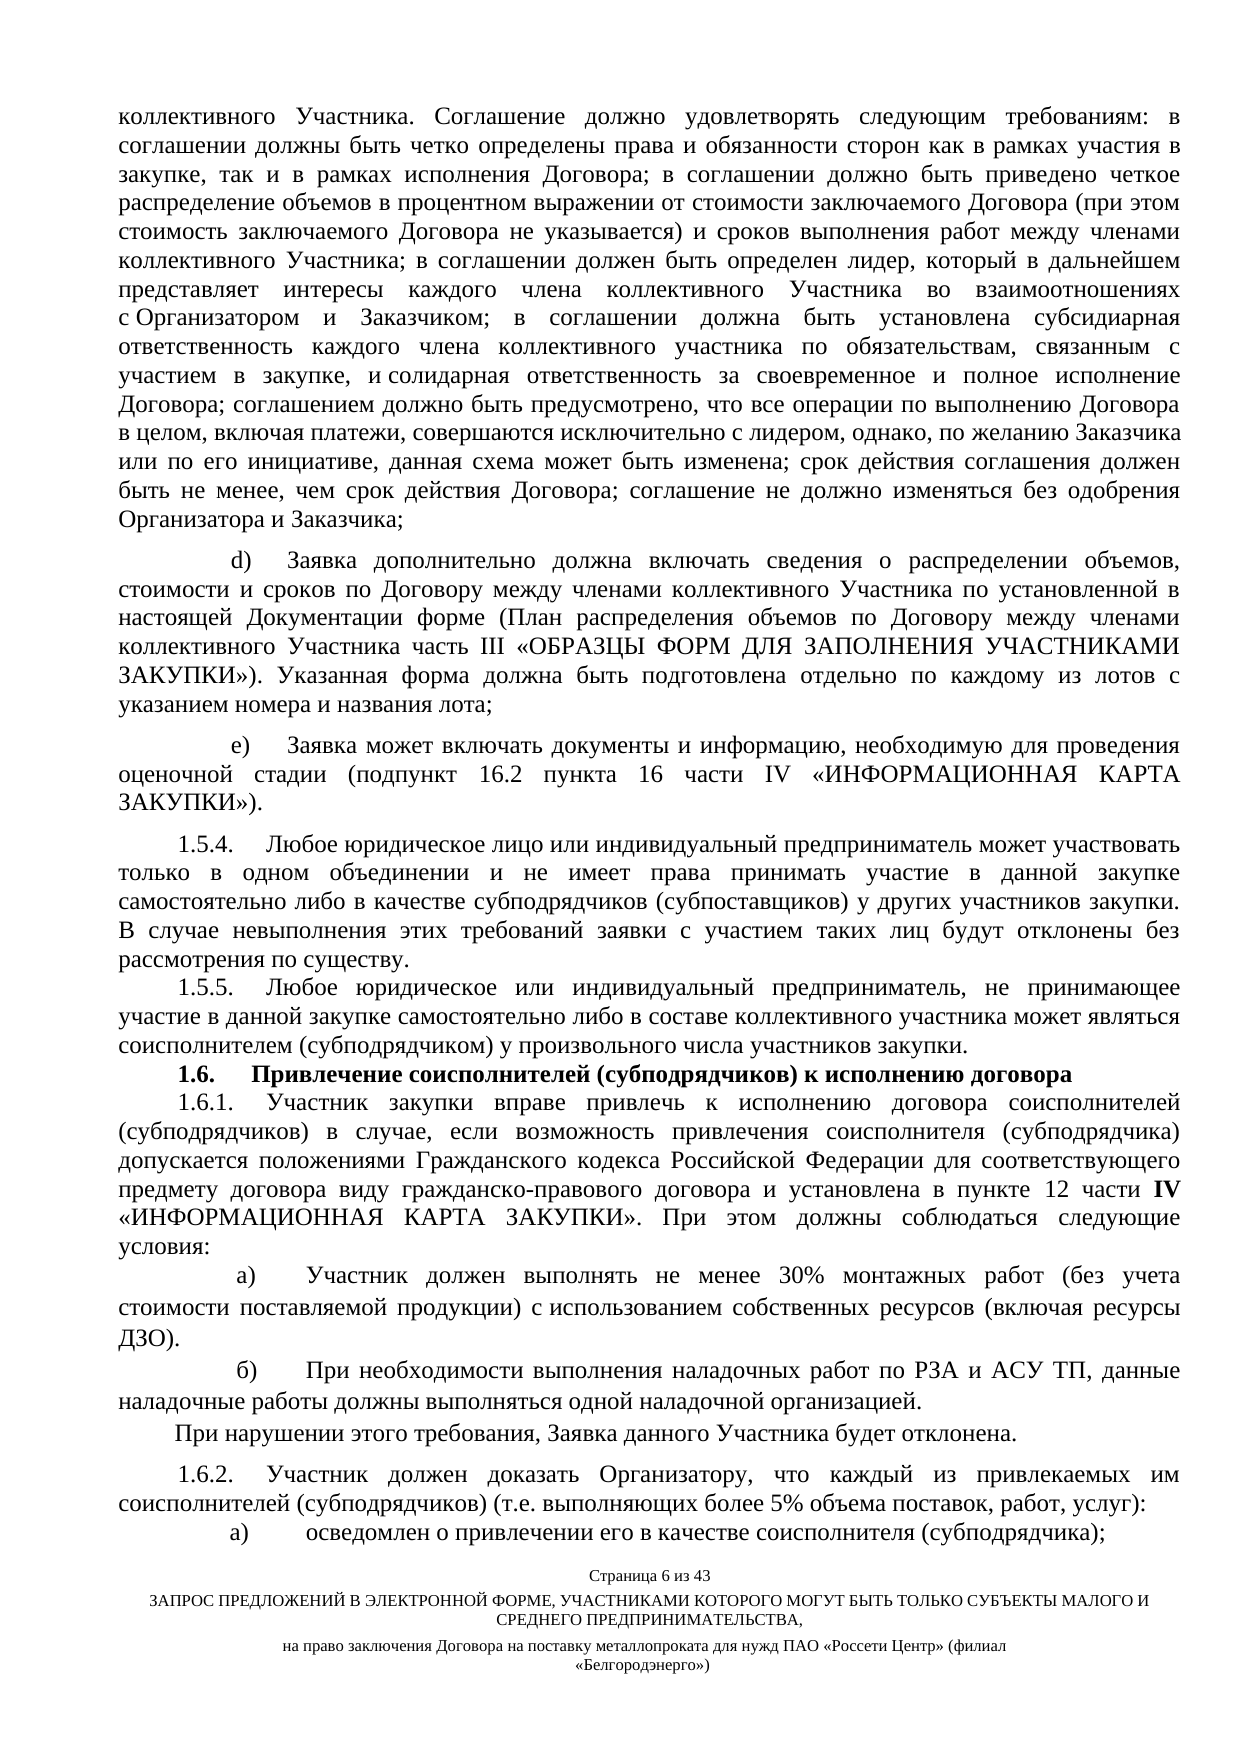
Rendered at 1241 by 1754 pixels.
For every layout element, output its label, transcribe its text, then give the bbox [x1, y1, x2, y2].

subtitle Участник должен доказать Организатору, что каждый из привлекаемых им соисполнителей (субподрядчиков) (т.е. выполняющих более 5% объема поставок, работ, услуг): [118, 1459, 1181, 1517]
subtitle Любое юридическое лицо или индивидуальный предприниматель может участвовать только в одном объединении и не имеет права принимать участие в данной закупке самостоятельно либо в качестве субподрядчиков (субпоставщиков) у других участников закупки. В случае невыполнения этих требований заявки с участием таких лиц будут отклонены без рассмотрения по существу. [118, 829, 1181, 972]
subtitle Любое юридическое или индивидуальный предприниматель, не принимающее участие в данной закупке самостоятельно либо в составе коллективного участника может являться соисполнителем (субподрядчиком) у произвольного числа участников закупки. [118, 972, 1181, 1059]
list Заявка дополнительно должна включать сведения о распределении объемов, стоимости и сроков по Договору между членами коллективного Участника по установленной в настоящей Документации форме (План распределения объемов по Договору между членами коллективного Участника часть III «ОБРАЗЦЫ ФОРМ ДЛЯ ЗАПОЛНЕНИЯ УЧАСТНИКАМИ ЗАКУПКИ»). Указанная форма должна быть подготовлена отдельно по каждому из лотов с указанием номера и названия лота; [118, 545, 1181, 717]
subtitle Привлечение соисполнителей (субподрядчиков) к исполнению договора [118, 1059, 1181, 1087]
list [118, 101, 1181, 532]
text При нарушении этого требования, Заявка данного Участника будет отклонена. [174, 1418, 1181, 1447]
subtitle Участник закупки вправе привлечь к исполнению договора соисполнителей (субподрядчиков) в случае, если возможность привлечения соисполнителя (субподрядчика) допускается положениями Гражданского кодекса Российской Федерации для соответствующего предмету договора виду гражданско-правового договора и установлена в пункте 12 части IV «ИНФОРМАЦИОННАЯ КАРТА ЗАКУПКИ». При этом должны соблюдаться следующие условия: [118, 1087, 1181, 1260]
list осведомлен о привлечении его в качестве соисполнителя (субподрядчика); [118, 1517, 1181, 1545]
list При необходимости выполнения наладочных работ по РЗА и АСУ ТП, данные наладочные работы должны выполняться одной наладочной организацией. [118, 1355, 1181, 1415]
list Участник должен выполнять не менее 30% монтажных работ (без учета стоимости поставляемой продукции) c использованием собственных ресурсов (включая ресурсы ДЗО). [118, 1260, 1181, 1352]
list Заявка может включать документы и информацию, необходимую для проведения оценочной стадии (подпункт 16.2 пункта 16 части IV «ИНФОРМАЦИОННАЯ КАРТА ЗАКУПКИ»). [118, 730, 1181, 816]
